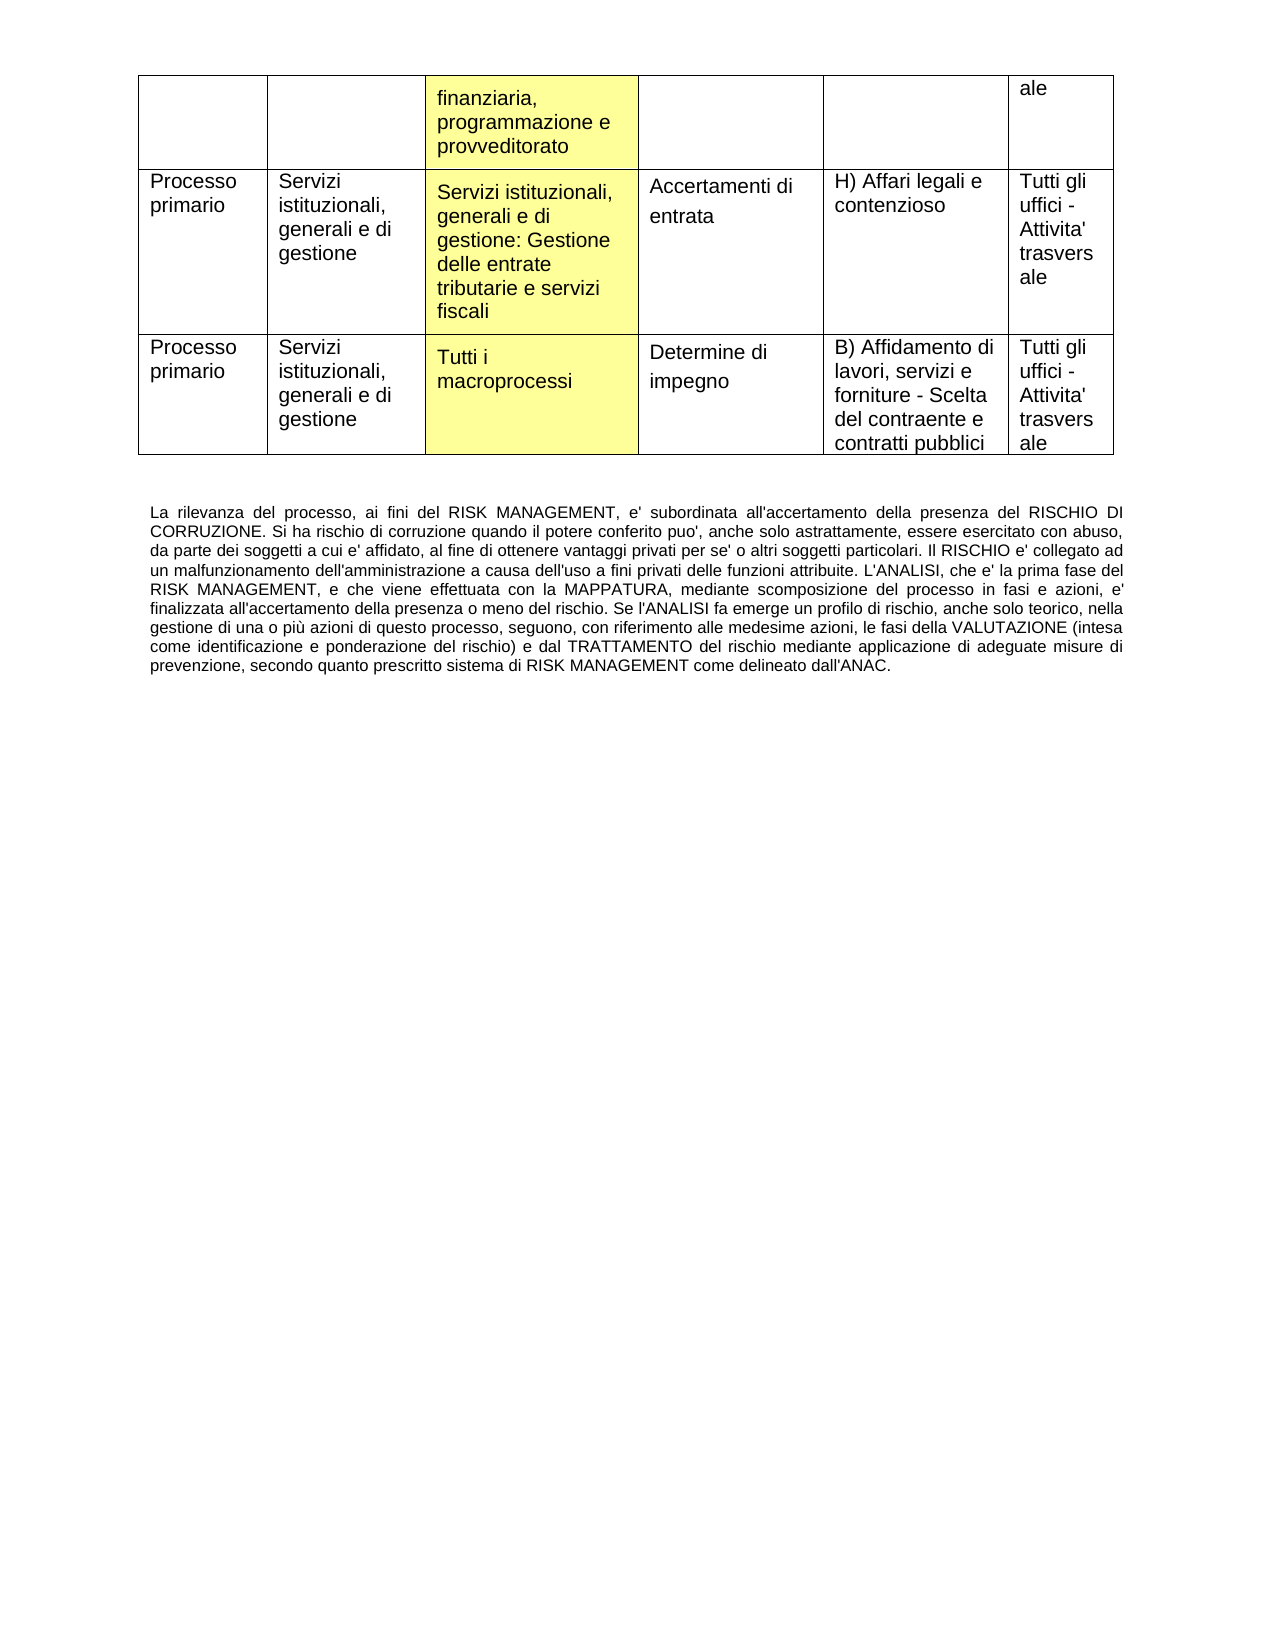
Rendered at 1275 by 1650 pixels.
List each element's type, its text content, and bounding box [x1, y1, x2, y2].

text La rilevanza del processo, ai fini del RISK MANAGEMENT, e' subordinata all'accertamento della presenza del RISCHIO DI CORRUZIONE. Si ha rischio di corruzione quando il potere conferito puo', anche solo astrattamente, essere esercitato con abuso, da parte dei soggetti a cui e' affidato, al fine di ottenere vantaggi privati per se' o altri soggetti particolari. Il RISCHIO e' collegato ad un malfunzionamento dell'amministrazione a causa dell'uso a fini privati delle funzioni attribuite. L'ANALISI, che e' la prima fase del RISK MANAGEMENT, e che viene effettuata con la MAPPATURA, mediante scomposizione del processo in fasi e azioni, e' finalizzata all'accertamento della presenza o meno del rischio. Se l'ANALISI fa emerge un profilo di rischio, anche solo teorico, nella gestione di una o più azioni di questo processo, seguono, con riferimento alle medesime azioni, le fasi della VALUTAZIONE (intesa come identificazione e ponderazione del rischio) e dal TRATTAMENTO del rischio mediante applicazione di adeguate misure di prevenzione, secondo quanto prescritto sistema di RISK MANAGEMENT come delineato dall'ANAC. [150, 503, 1125, 675]
table_cell Servizi istituzionali, generali e di gestione [268, 335, 425, 454]
table_cell Tutti i macroprocessi [426, 335, 638, 454]
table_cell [139, 76, 267, 168]
table_cell H) Affari legali e contenzioso [824, 170, 1008, 334]
table_cell Servizi istituzionali, generali e di gestione [268, 170, 425, 334]
table_cell Determine di impegno [639, 335, 823, 454]
table_cell Processo primario [139, 170, 267, 334]
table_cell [824, 76, 1008, 168]
table_cell Accertamenti di entrata [639, 170, 823, 334]
table_cell B) Affidamento di lavori, servizi e forniture - Scelta del contraente e contratti pubblici [824, 335, 1008, 454]
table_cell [426, 76, 638, 168]
table_cell Tutti gli uffici - Attivita' trasversale [1009, 335, 1113, 454]
table_cell Processo primario [139, 335, 267, 454]
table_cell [639, 76, 823, 168]
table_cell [268, 76, 425, 168]
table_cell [1009, 76, 1113, 168]
table_cell Tutti gli uffici - Attivita' trasversale [1009, 170, 1113, 334]
table_cell Servizi istituzionali, generali e di gestione: Gestione delle entrate tributarie e servizi fiscali [426, 170, 638, 334]
